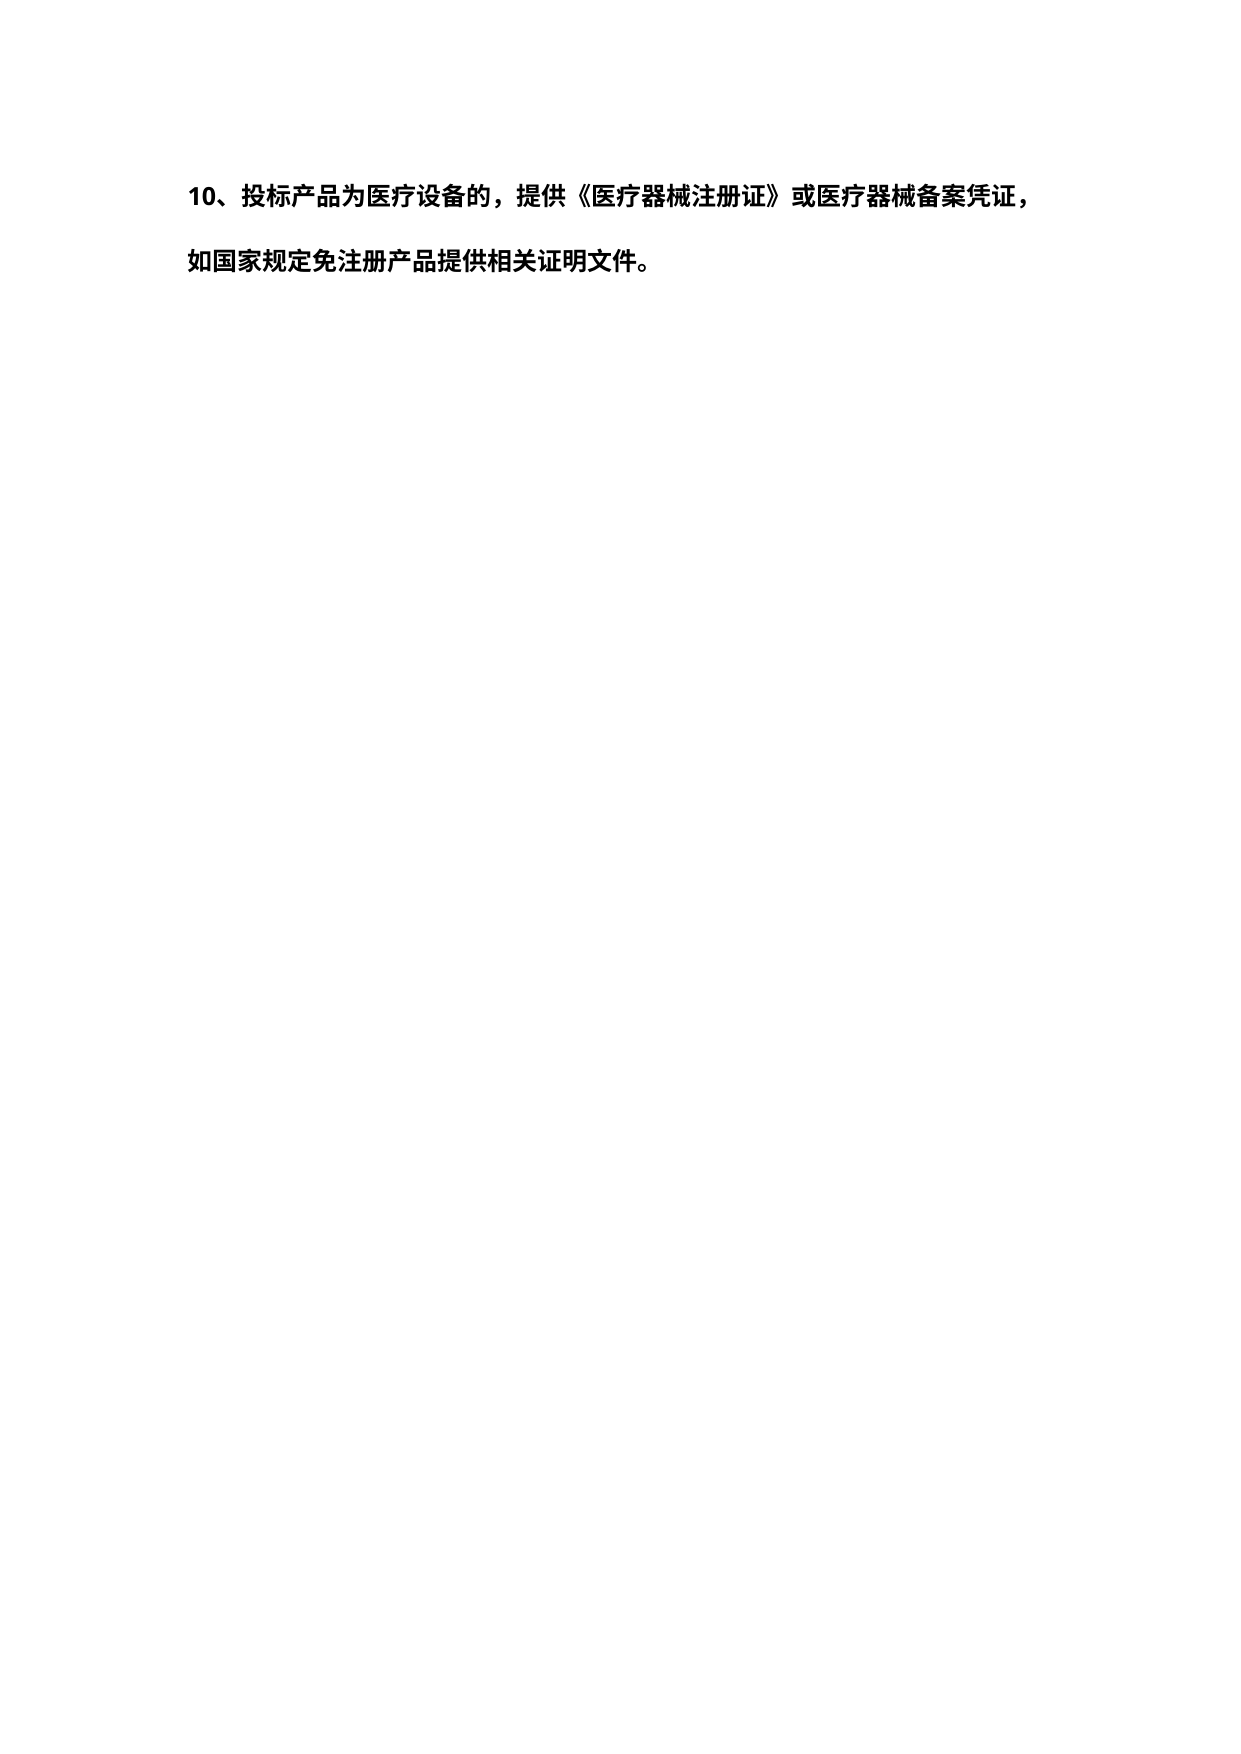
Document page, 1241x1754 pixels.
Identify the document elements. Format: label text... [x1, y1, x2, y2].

text 10、投标产品为医疗设备的，提供《医疗器械注册证》或医疗器械备案凭证，如国家规定免注册产品提供相关证明文件。 [187, 162, 1053, 292]
